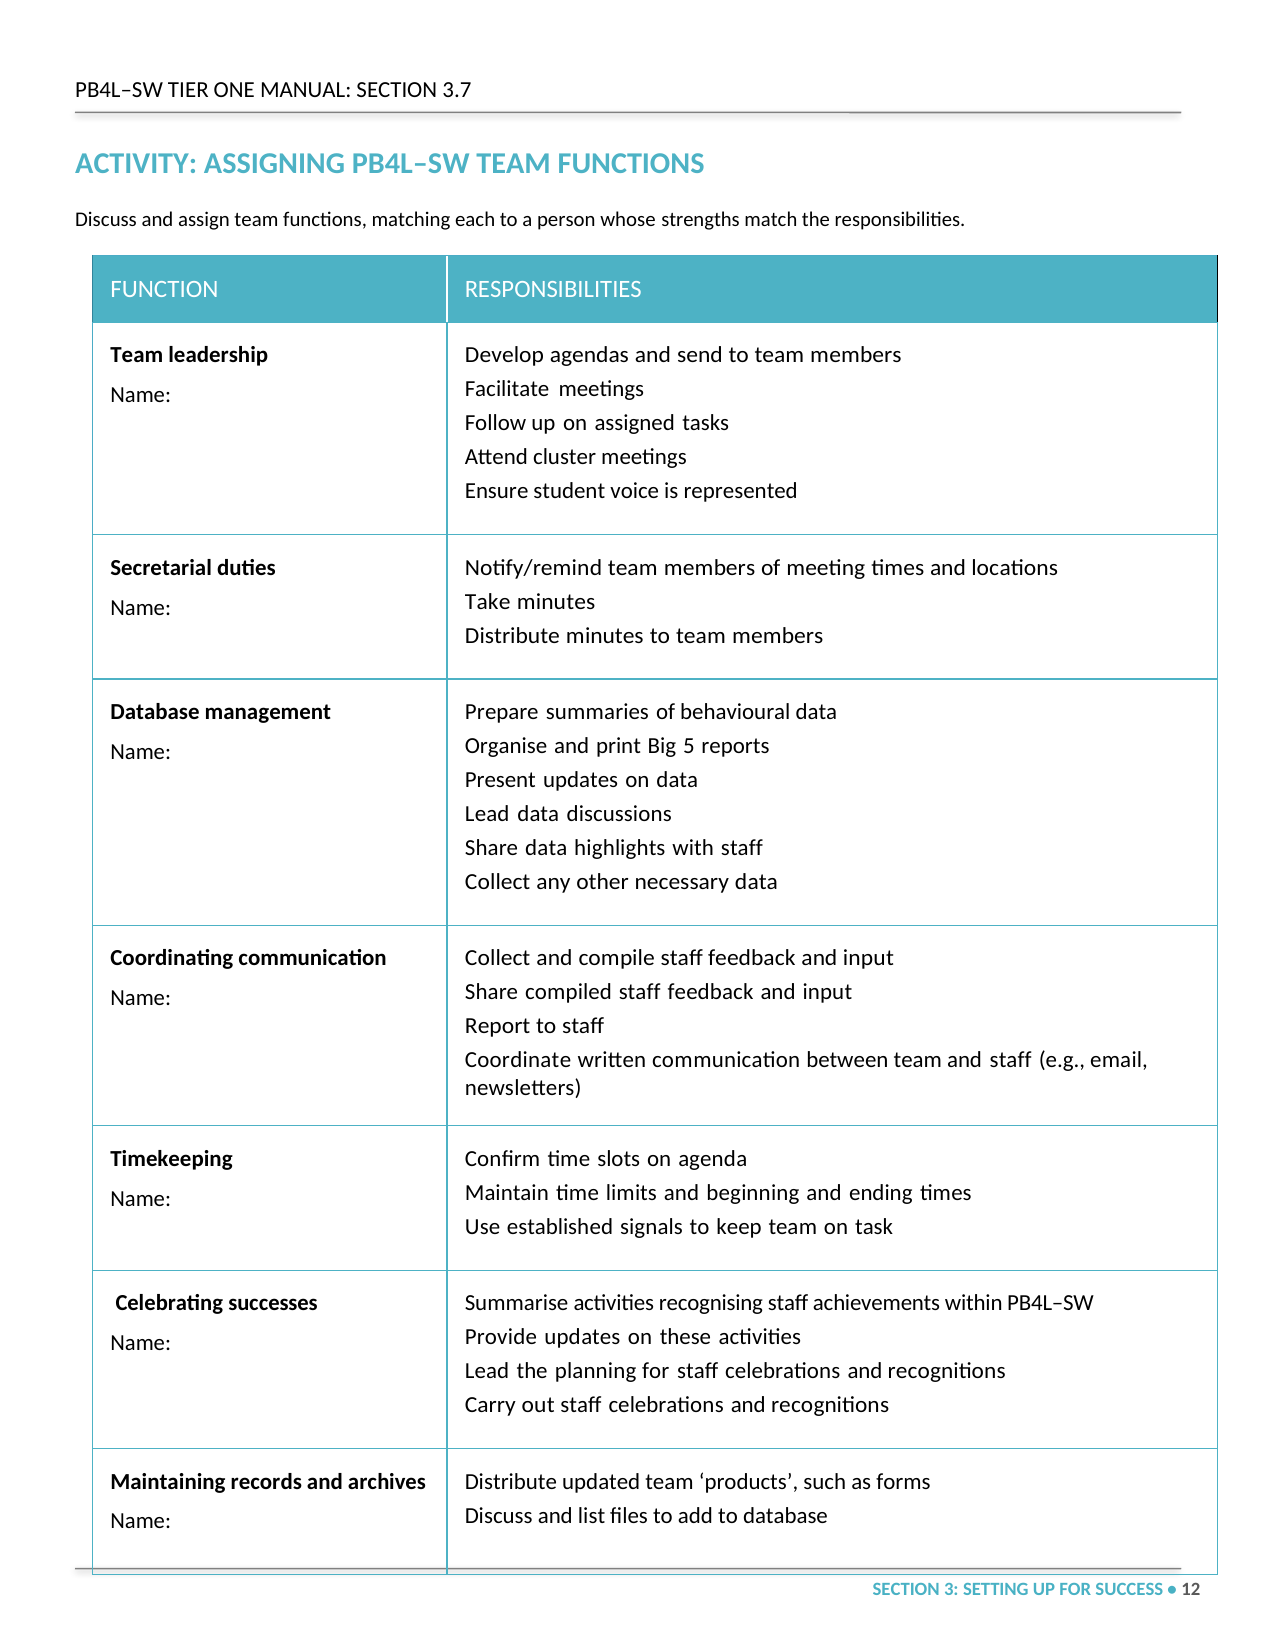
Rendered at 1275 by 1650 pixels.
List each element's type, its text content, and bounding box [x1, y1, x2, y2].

table_cell Prepare summaries of behavioural data Organise and print Big 5 reports Present updates on data Lead data discussions Share data highlights with staff Collect any other necessary data [448, 680, 1217, 924]
table_cell Secretarial duties Name: [93, 535, 446, 678]
table_header Responsibilities [448, 256, 1217, 322]
table_cell Celebrating successes Name: [93, 1271, 446, 1448]
table_cell Confirm time slots on agenda Maintain time limits and beginning and ending times Use established signals to keep team on task [448, 1126, 1217, 1269]
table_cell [93, 1449, 446, 1574]
table_cell Database management Name: [93, 680, 446, 924]
table_cell Team leadership Name: [93, 323, 446, 534]
table_cell Collect and compile staff feedback and input Share compiled staff feedback and input Report to staff Coordinate written communication between team and staff (e.g., email, newsletters) [448, 926, 1217, 1125]
text Discuss and assign team functions, matching each to a person whose strengths match the responsibilities. [75, 198, 1200, 232]
table_cell Summarise activities recognising staff achievements within PB4L–SW Provide updates on these activities Lead the planning for staff celebrations and recognitions Carry out staff celebrations and recognitions [448, 1271, 1217, 1448]
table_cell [448, 1449, 1217, 1574]
table_cell Notify/remind team members of meeting times and locations Take minutes Distribute minutes to team members [448, 535, 1217, 678]
text Activity: Assigning PB4L–SW team functions [75, 139, 1200, 181]
table_header Function [93, 256, 446, 322]
table_cell Develop agendas and send to team members Facilitate meetings Follow up on assigned tasks Attend cluster meetings Ensure student voice is represented [448, 323, 1217, 534]
table_cell Timekeeping Name: [93, 1126, 446, 1269]
table_cell Coordinating communication Name: [93, 926, 446, 1125]
